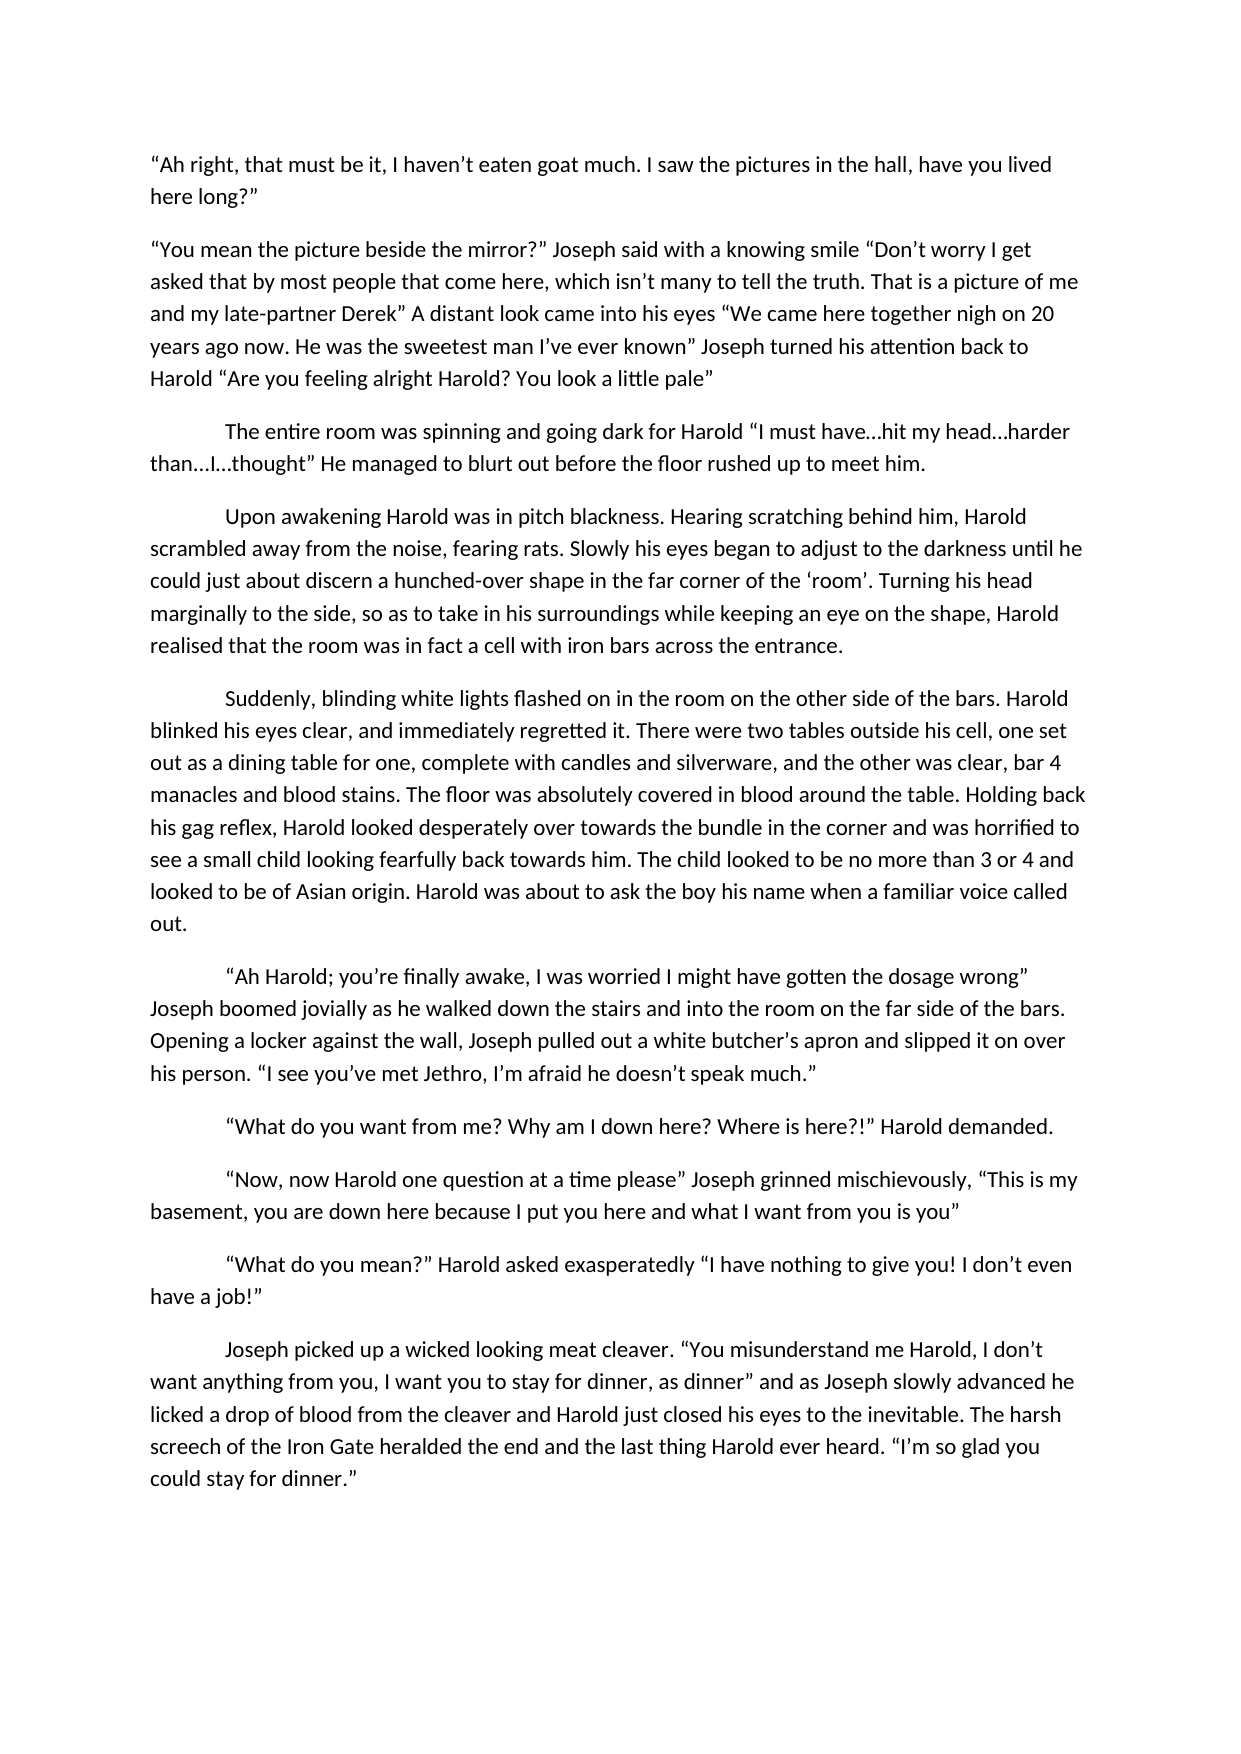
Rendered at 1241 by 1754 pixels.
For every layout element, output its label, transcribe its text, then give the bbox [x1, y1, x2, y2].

text “Ah right, that must be it, I haven’t eaten goat much. I saw the pictures in the hall, have you lived here long?” [150, 150, 1090, 210]
text Suddenly, blinding white lights flashed on in the room on the other side of the bars. Harold blinked his eyes clear, and immediately regretted it. There were two tables outside his cell, one set out as a dining table for one, complete with candles and silverware, and the other was clear, bar 4 manacles and blood stains. The floor was absolutely covered in blood around the table. Holding back his gag reflex, Harold looked desperately over towards the bundle in the corner and was horrified to see a small child looking fearfully back towards him. The child looked to be no more than 3 or 4 and looked to be of Asian origin. Harold was about to ask the boy his name when a familiar voice called out. [150, 684, 1090, 937]
text Joseph picked up a wicked looking meat cleaver. “You misunderstand me Harold, I don’t want anything from you, I want you to stay for dinner, as dinner” and as Joseph slowly advanced he licked a drop of blood from the cleaver and Harold just closed his eyes to the inevitable. The harsh screech of the Iron Gate heralded the end and the last thing Harold ever heard. “I’m so glad you could stay for dinner.” [150, 1335, 1090, 1492]
text The entire room was spinning and going dark for Harold “I must have…hit my head…harder than...I…thought” He managed to blurt out before the floor rushed up to meet him. [150, 417, 1090, 477]
text “Ah Harold; you’re finally awake, I was worried I might have gotten the dosage wrong” Joseph boomed jovially as he walked down the stairs and into the room on the far side of the bars. Opening a locker against the wall, Joseph pulled out a white butcher’s apron and slipped it on over his person. “I see you’ve met Jethro, I’m afraid he doesn’t speak much.” [150, 962, 1090, 1087]
text “What do you want from me? Why am I down here? Where is here?!” Harold demanded. [150, 1112, 1090, 1140]
text Upon awakening Harold was in pitch blackness. Hearing scratching behind him, Harold scrambled away from the noise, fearing rats. Slowly his eyes began to adjust to the darkness until he could just about discern a hunched-over shape in the far corner of the ‘room’. Turning his head marginally to the side, so as to take in his surroundings while keeping an eye on the shape, Harold realised that the room was in fact a cell with iron bars across the entrance. [150, 502, 1090, 659]
text “Now, now Harold one question at a time please” Joseph grinned mischievously, “This is my basement, you are down here because I put you here and what I want from you is you” [150, 1165, 1090, 1225]
text “What do you mean?” Harold asked exasperatedly “I have nothing to give you! I don’t even have a job!” [150, 1250, 1090, 1310]
text “You mean the picture beside the mirror?” Joseph said with a knowing smile “Don’t worry I get asked that by most people that come here, which isn’t many to tell the truth. That is a picture of me and my late-partner Derek” A distant look came into his eyes “We came here together nigh on 20 years ago now. He was the sweetest man I’ve ever known” Joseph turned his attention back to Harold “Are you feeling alright Harold? You look a little pale” [150, 235, 1090, 392]
